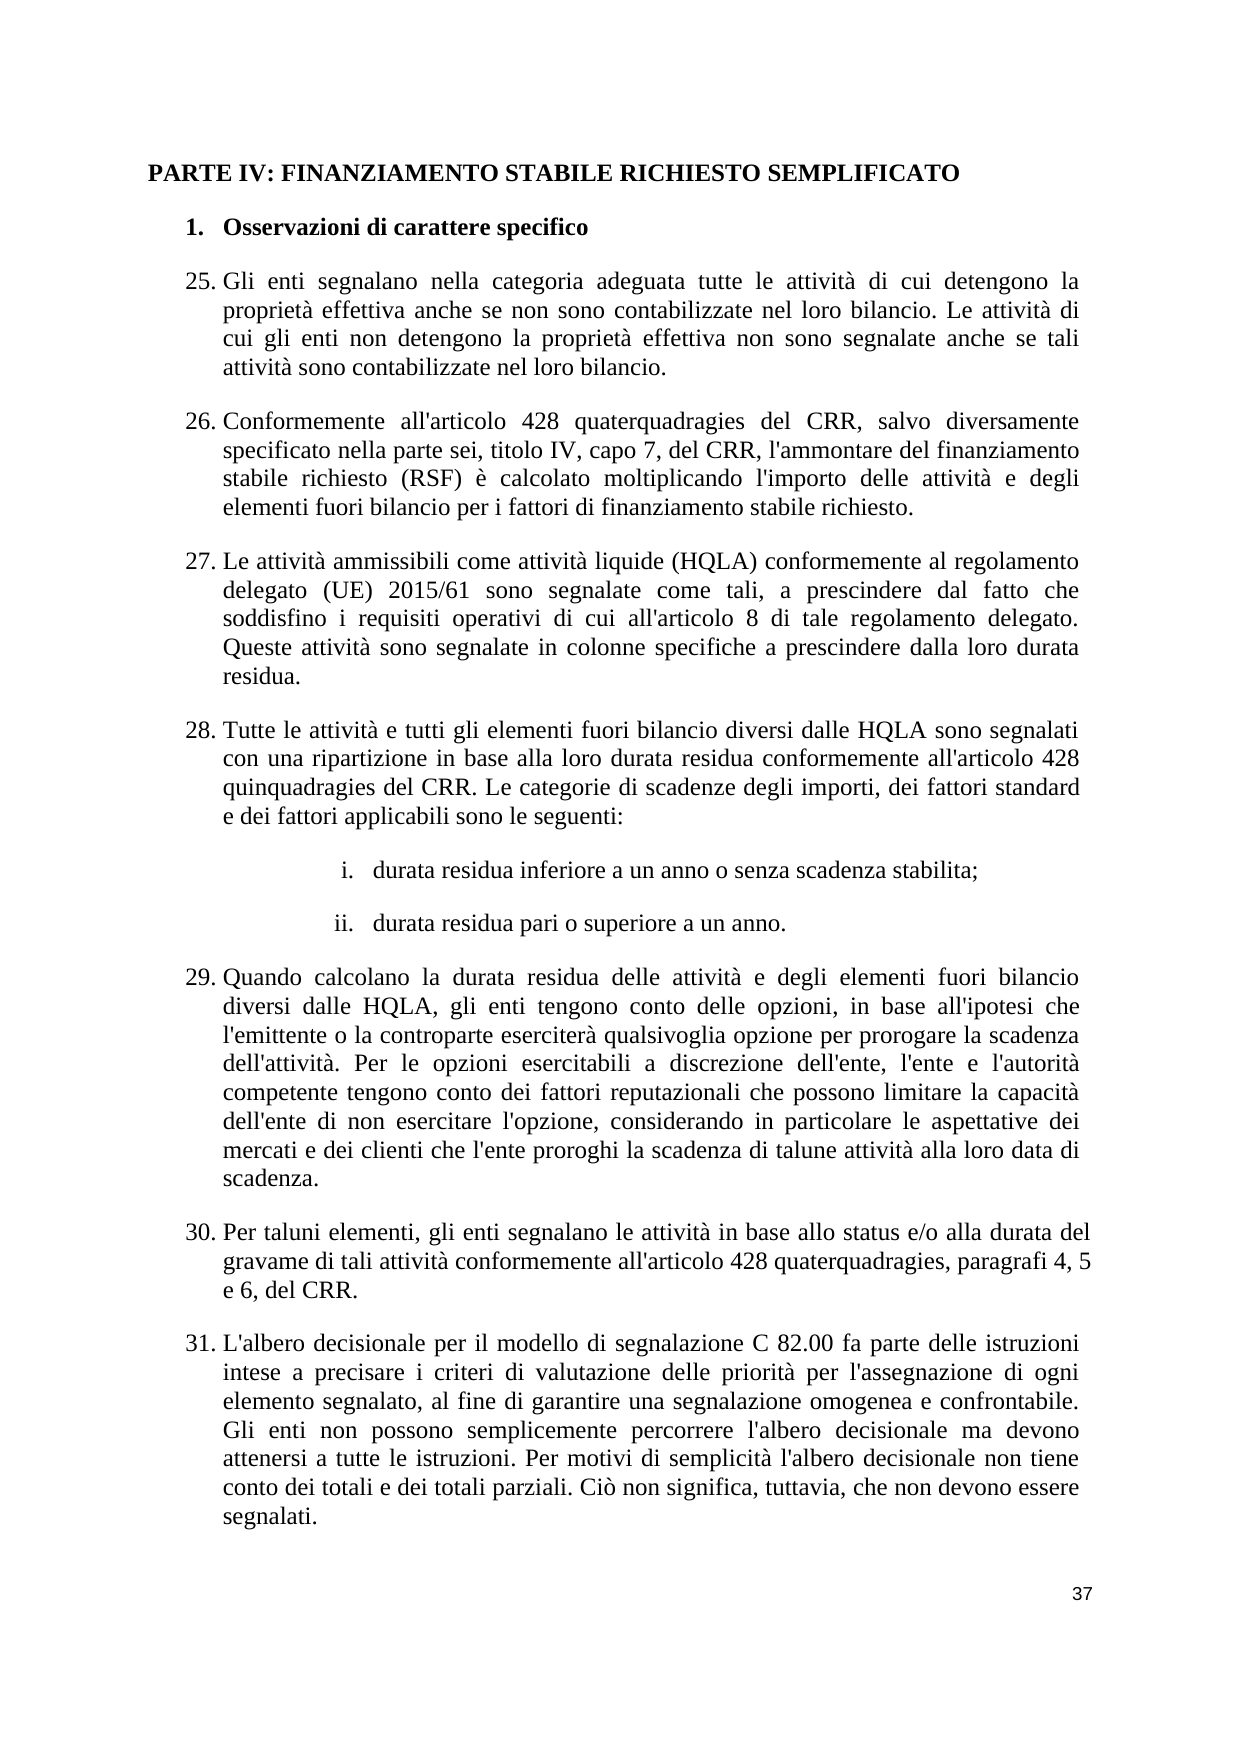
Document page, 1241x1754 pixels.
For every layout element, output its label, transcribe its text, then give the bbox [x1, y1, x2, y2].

list Per taluni elementi, gli enti segnalano le attività in base allo status e/o alla durata del gravame di tali attività conformemente all'articolo 428 quaterquadragies, paragrafi 4, 5 e 6, del CRR. [185, 1217, 1092, 1303]
list Gli enti segnalano nella categoria adeguata tutte le attività di cui detengono la proprietà effettiva anche se non sono contabilizzate nel loro bilancio. Le attività di cui gli enti non detengono la proprietà effettiva non sono segnalate anche se tali attività sono contabilizzate nel loro bilancio. [185, 266, 1081, 381]
list Quando calcolano la durata residua delle attività e degli elementi fuori bilancio diversi dalle HQLA, gli enti tengono conto delle opzioni, in base all'ipotesi che l'emittente o la controparte eserciterà qualsivoglia opzione per prorogare la scadenza dell'attività. Per le opzioni esercitabili a discrezione dell'ente, l'ente e l'autorità competente tengono conto dei fattori reputazionali che possono limitare la capacità dell'ente di non esercitare l'opzione, considerando in particolare le aspettative dei mercati e dei clienti che l'ente proroghi la scadenza di talune attività alla loro data di scadenza. [185, 962, 1081, 1192]
list Conformemente all'articolo 428 quaterquadragies del CRR, salvo diversamente specificato nella parte sei, titolo IV, capo 7, del CRR, l'ammontare del finanziamento stabile richiesto (RSF) è calcolato moltiplicando l'importo delle attività e degli elementi fuori bilancio per i fattori di finanziamento stabile richiesto. [185, 406, 1080, 521]
text PARTE IV: FINANZIAMENTO STABILE RICHIESTO SEMPLIFICATO [148, 158, 1092, 187]
list L'albero decisionale per il modello di segnalazione C 82.00 fa parte delle istruzioni intese a precisare i criteri di valutazione delle priorità per l'assegnazione di ogni elemento segnalato, al fine di garantire una segnalazione omogenea e confrontabile. Gli enti non possono semplicemente percorrere l'albero decisionale ma devono attenersi a tutte le istruzioni. Per motivi di semplicità l'albero decisionale non tiene conto dei totali e dei totali parziali. Ciò non significa, tuttavia, che non devono essere segnalati. [185, 1328, 1081, 1530]
list Osservazioni di carattere specifico [185, 212, 1092, 241]
list Tutte le attività e tutti gli elementi fuori bilancio diversi dalle HQLA sono segnalati con una ripartizione in base alla loro durata residua conformemente all'articolo 428 quinquadragies del CRR. Le categorie di scadenze degli importi, dei fattori standard e dei fattori applicabili sono le seguenti: [185, 715, 1081, 830]
list durata residua inferiore a un anno o senza scadenza stabilita; [354, 855, 1092, 883]
list durata residua pari o superiore a un anno. [354, 908, 1092, 937]
list Le attività ammissibili come attività liquide (HQLA) conformemente al regolamento delegato (UE) 2015/61 sono segnalate come tali, a prescindere dal fatto che soddisfino i requisiti operativi di cui all'articolo 8 di tale regolamento delegato. Queste attività sono segnalate in colonne specifiche a prescindere dalla loro durata residua. [185, 546, 1080, 690]
